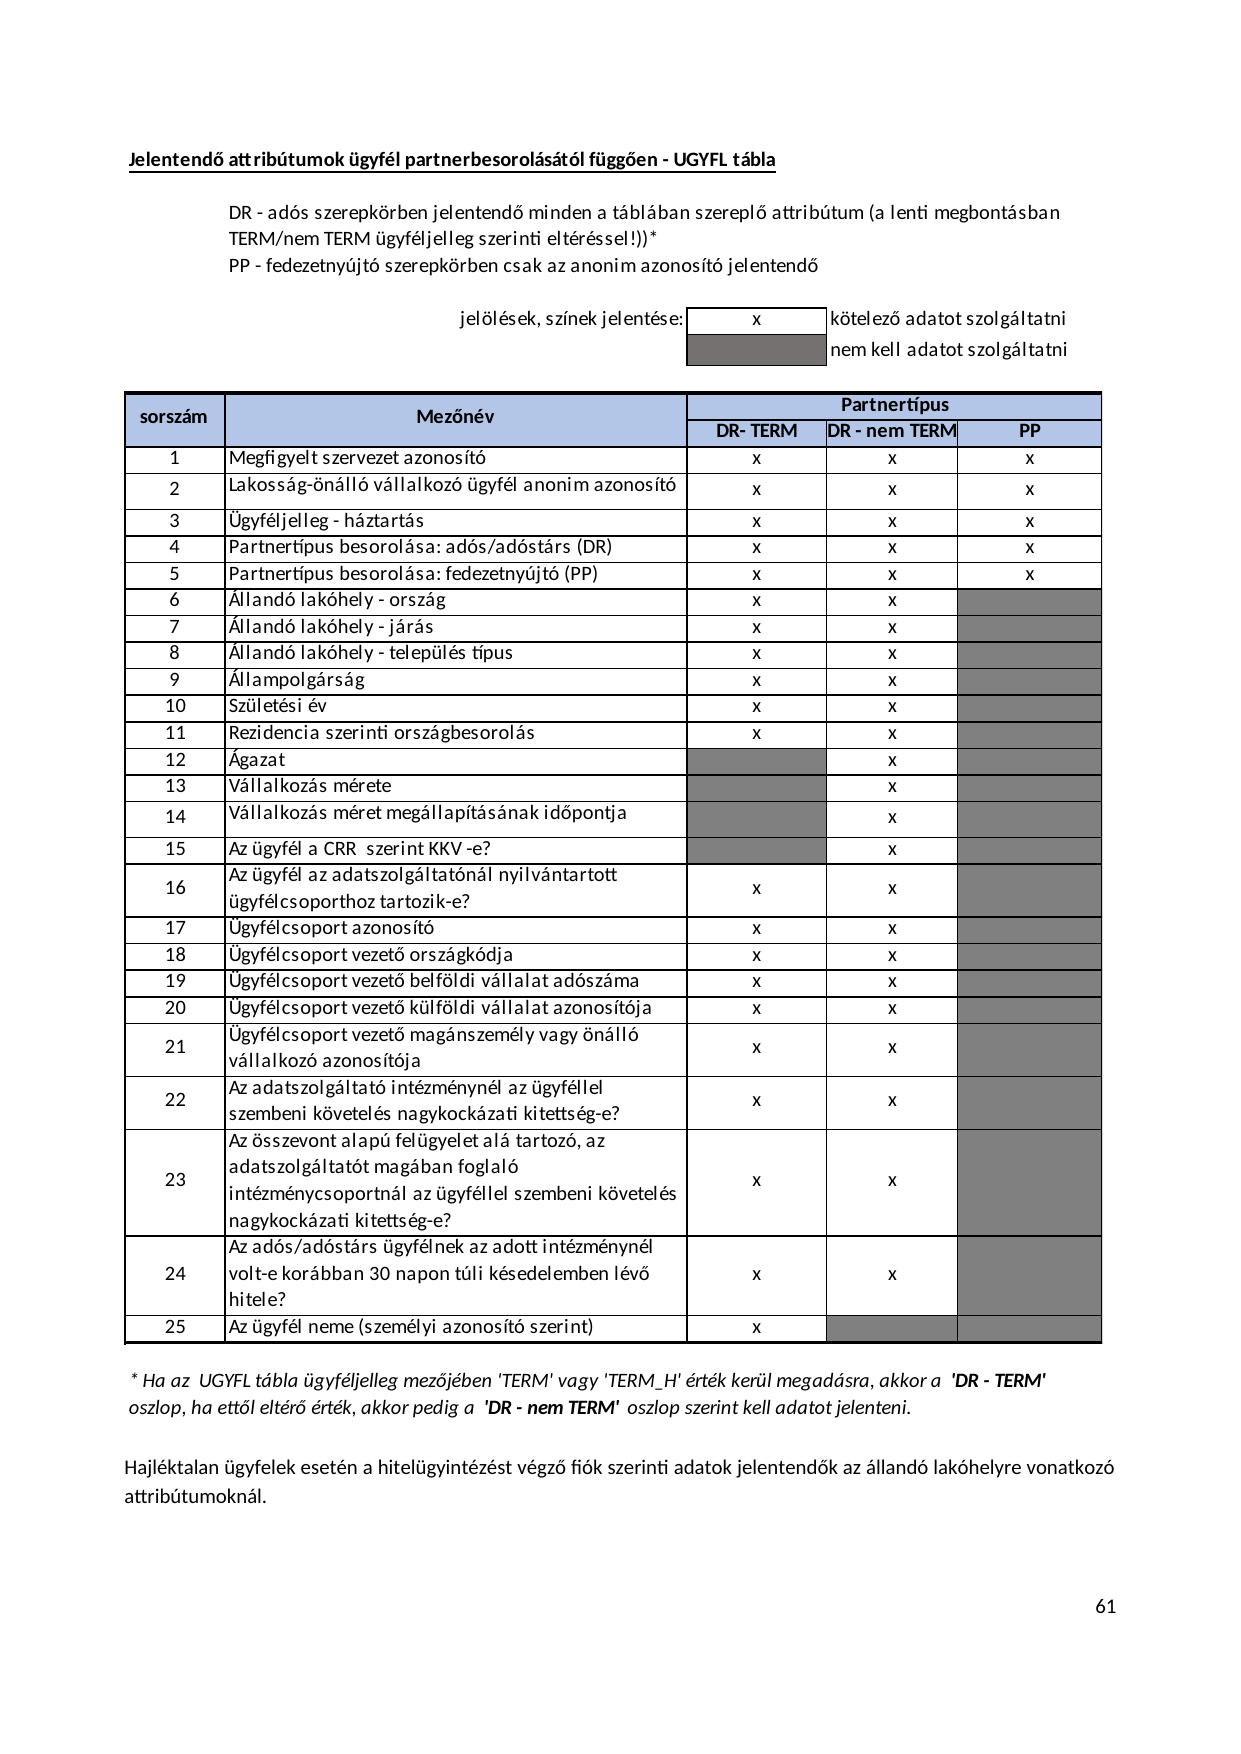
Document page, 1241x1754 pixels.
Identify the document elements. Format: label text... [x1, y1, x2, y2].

text Hajléktalan ügyfelek esetén a hitelügyintézést végző fiók szerinti adatok jelentendők az állandó lakóhelyre vonatkozó attribútumoknál. [124, 1454, 1116, 1509]
